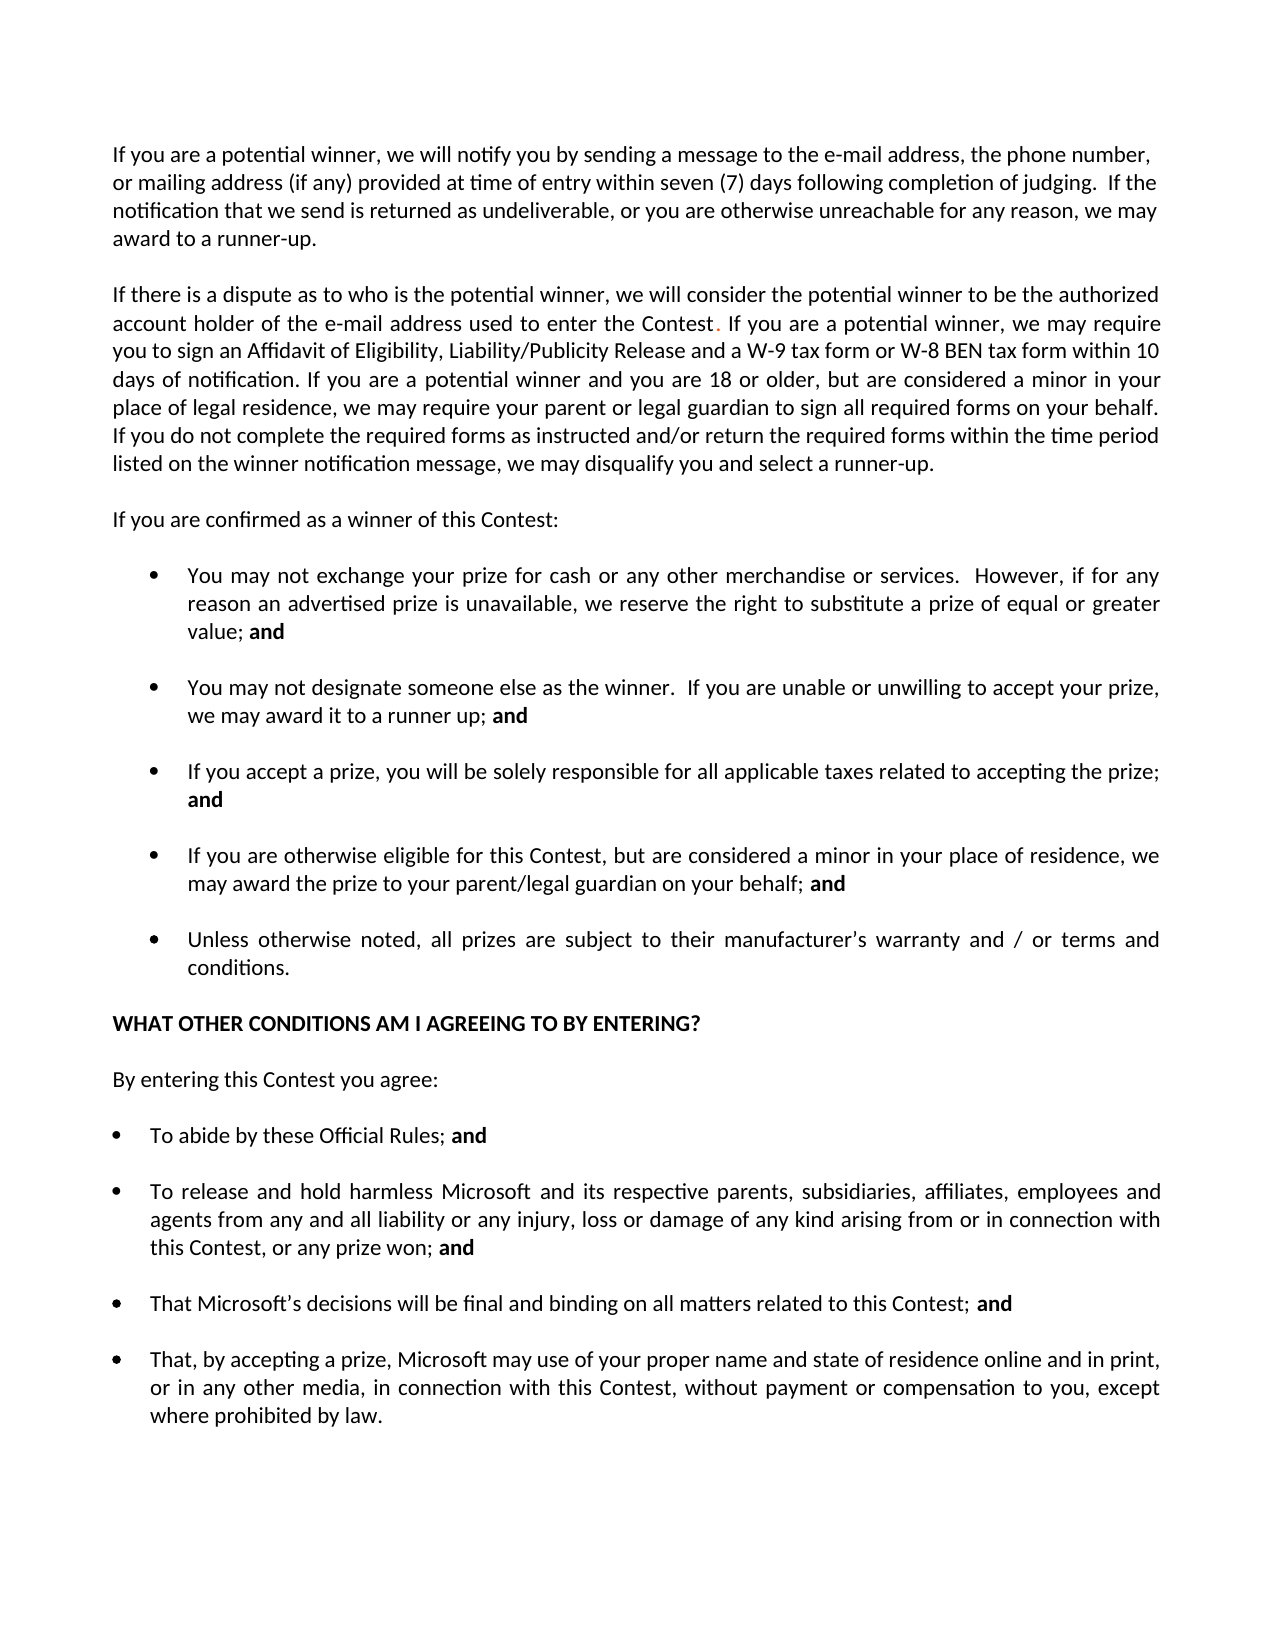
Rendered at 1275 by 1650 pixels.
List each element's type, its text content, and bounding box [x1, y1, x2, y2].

list You may not designate someone else as the winner. If you are unable or unwilling to accept your prize, we may award it to a runner up; and [150, 673, 1162, 729]
text If you are a potential winner, we will notify you by sending a message to the e-mail address, the phone number, or mailing address (if any) provided at time of entry within seven (7) days following completion of judging. If the notification that we send is returned as undeliverable, or you are otherwise unreachable for any reason, we may award to a runner-up. [112, 141, 1162, 253]
list To abide by these Official Rules; and [112, 1121, 1162, 1149]
list To release and hold harmless Microsoft and its respective parents, subsidiaries, affiliates, employees and agents from any and all liability or any injury, loss or damage of any kind arising from or in connection with this Contest, or any prize won; and [112, 1177, 1162, 1261]
text If you are confirmed as a winner of this Contest: [112, 505, 1162, 533]
list If you are otherwise eligible for this Contest, but are considered a minor in your place of residence, we may award the prize to your parent/legal guardian on your behalf; and [150, 841, 1162, 897]
list That, by accepting a prize, Microsoft may use of your proper name and state of residence online and in print, or in any other media, in connection with this Contest, without payment or compensation to you, except where prohibited by law. [112, 1345, 1162, 1429]
list That Microsoft’s decisions will be final and binding on all matters related to this Contest; and [112, 1289, 1162, 1317]
list Unless otherwise noted, all prizes are subject to their manufacturer’s warranty and / or terms and conditions. [150, 925, 1162, 981]
text By entering this Contest you agree: [112, 1065, 1162, 1093]
text If there is a dispute as to who is the potential winner, we will consider the potential winner to be the authorized account holder of the e-mail address used to enter the Contest. If you are a potential winner, we may require you to sign an Affidavit of Eligibility, Liability/Publicity Release and a W-9 tax form or W-8 BEN tax form within 10 days of notification. If you are a potential winner and you are 18 or older, but are considered a minor in your place of legal residence, we may require your parent or legal guardian to sign all required forms on your behalf. If you do not complete the required forms as instructed and/or return the required forms within the time period listed on the winner notification message, we may disqualify you and select a runner-up. [112, 281, 1162, 477]
list If you accept a prize, you will be solely responsible for all applicable taxes related to accepting the prize; and [150, 757, 1162, 813]
list You may not exchange your prize for cash or any other merchandise or services. However, if for any reason an advertised prize is unavailable, we reserve the right to substitute a prize of equal or greater value; and [150, 561, 1162, 645]
text WHAT OTHER CONDITIONS AM I AGREEING TO BY ENTERING? [112, 1009, 1162, 1037]
